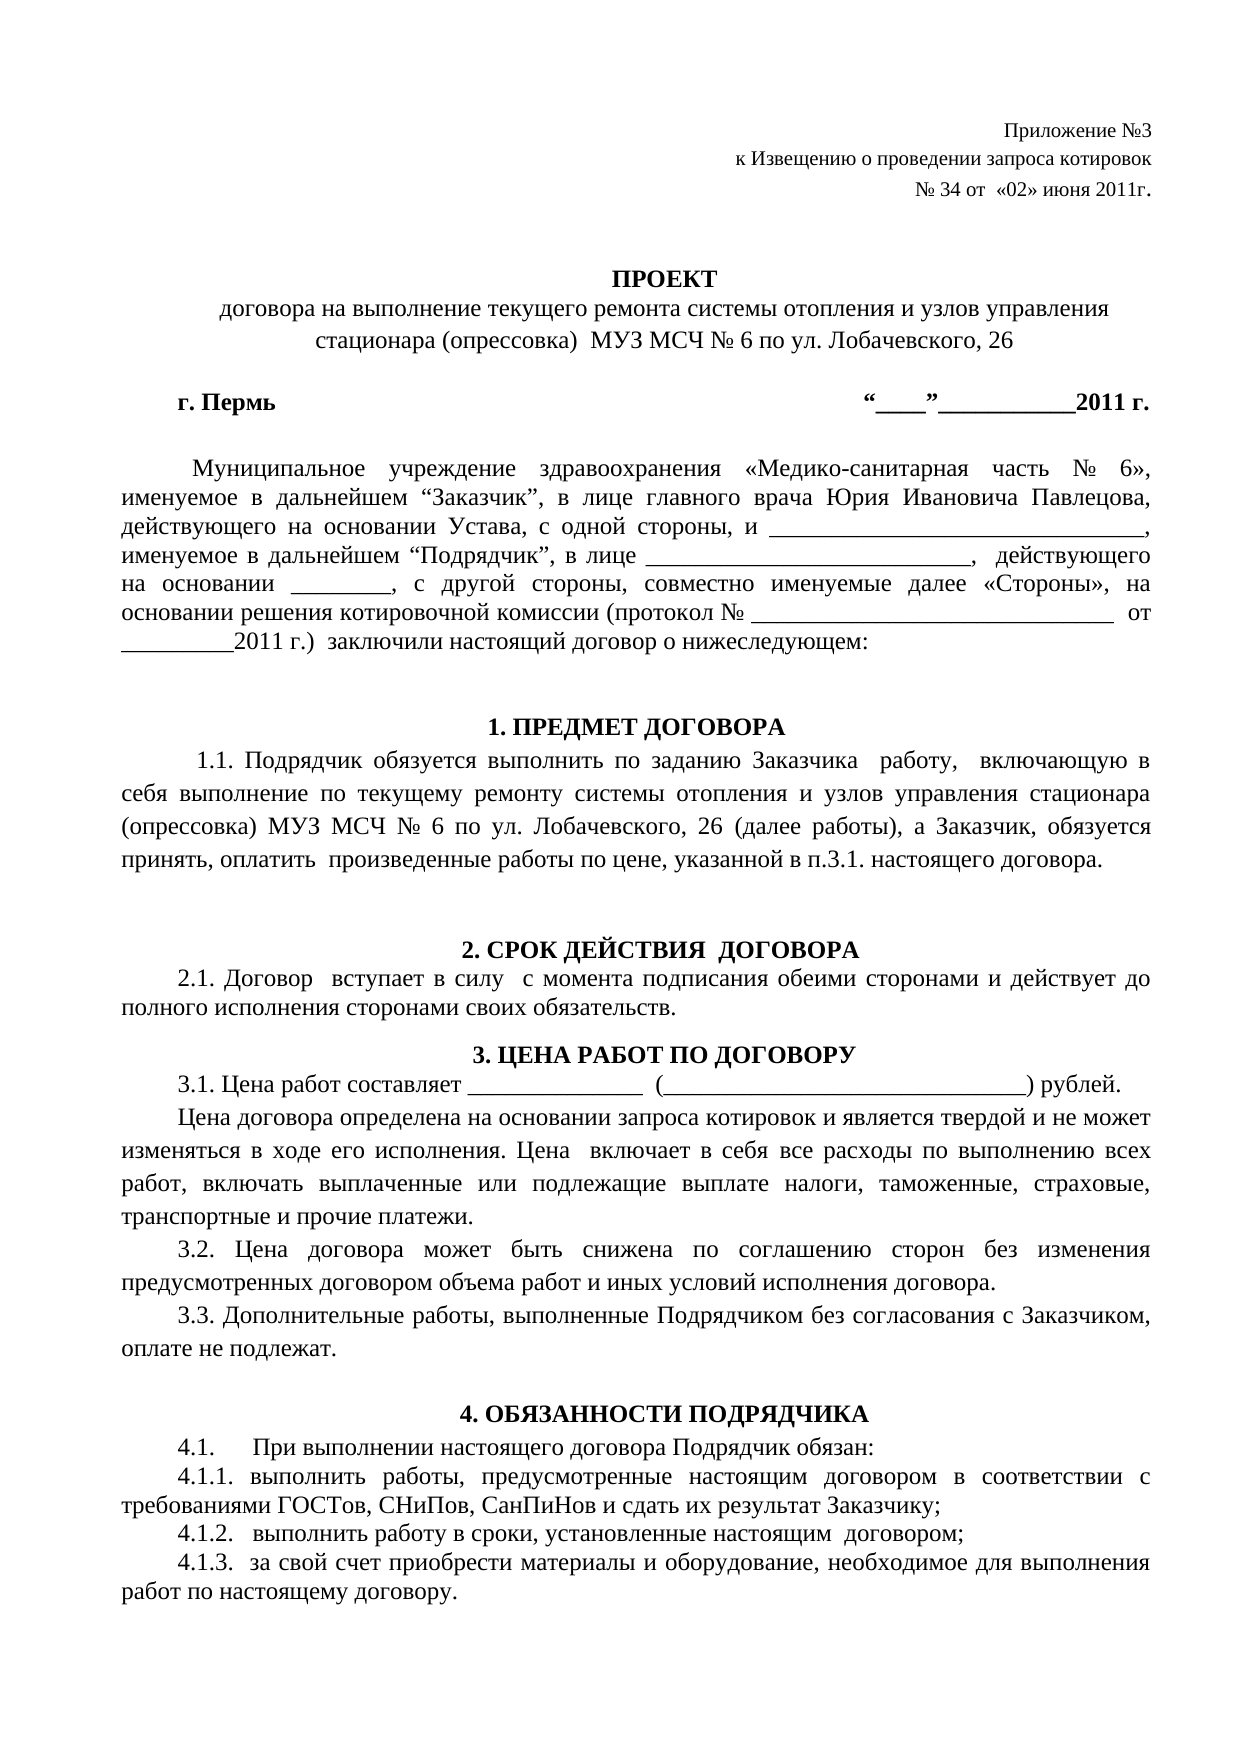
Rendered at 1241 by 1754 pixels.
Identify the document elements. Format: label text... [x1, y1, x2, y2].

text 4.1. При выполнении настоящего договора Подрядчик обязан: [121, 1432, 1152, 1461]
text № 34 от «02» июня 2011г. [177, 173, 1152, 202]
subtitle 3. ЦЕНА РАБОТ ПО ДОГОВОРУ [177, 1040, 1152, 1069]
text ПРОЕКТ [177, 264, 1152, 293]
text договора на выполнение текущего ремонта системы отопления и узлов управления стационара (опрессовка) МУЗ МСЧ № 6 по ул. Лобачевского, 26 [177, 293, 1152, 354]
text 4. ОБЯЗАННОСТИ ПОДРЯДЧИКА [177, 1399, 1152, 1428]
text 4.1.1. выполнить работы, предусмотренные настоящим договором в соответствии с требованиями ГОСТов, СНиПов, СанПиНов и сдать их результат Заказчику; [121, 1461, 1152, 1518]
text Муниципальное учреждение здравоохранения «Медико-санитарная часть № 6», именуемое в дальнейшем “Заказчик”, в лице главного врача Юрия Ивановича Павлецова, действующего на основании Устава, с одной стороны, и ______________________________, именуемое в дальнейшем “Подрядчик”, в лице __________________________, действующего на основании ________, с другой стороны, совместно именуемые далее «Стороны», на основании решения котировочной комиссии (протокол № _____________________________ от _________2011 г.) заключили настоящий договор о нижеследующем: [121, 453, 1152, 655]
text 4.1.3. за свой счет приобрести материалы и оборудование, необходимое для выполнения работ по настоящему договору. [121, 1547, 1152, 1605]
text 3.1. Цена работ составляет ______________ (_____________________________) рублей. [121, 1069, 1152, 1098]
text г. Пермь “____”___________2011 г. [177, 387, 1152, 416]
text 1. ПРЕДМЕТ ДОГОВОРА [121, 712, 1152, 741]
text Цена договора определена на основании запроса котировок и является твердой и не может изменяться в ходе его исполнения. Цена включает в себя все расходы по выполнению всех работ, включать выплаченные или подлежащие выплате налоги, таможенные, страховые, транспортные и прочие платежи. [121, 1102, 1152, 1230]
text Приложение №3 [177, 118, 1152, 142]
text 1.1. Подрядчик обязуется выполнить по заданию Заказчика работу, включающую в себя выполнение по текущему ремонту системы отопления и узлов управления стационара (опрессовка) МУЗ МСЧ № 6 по ул. Лобачевского, 26 (далее работы), а Заказчик, обязуется принять, оплатить произведенные работы по цене, указанной в п.3.1. настоящего договора. [121, 745, 1152, 873]
text 2. СРОК ДЕЙСТВИЯ ДОГОВОРА [82, 935, 1152, 963]
text 3.2. Цена договора может быть снижена по соглашению сторон без изменения предусмотренных договором объема работ и иных условий исполнения договора. [121, 1234, 1152, 1296]
text 2.1. Договор вступает в силу с момента подписания обеими сторонами и действует до полного исполнения сторонами своих обязательств. [121, 963, 1152, 1021]
text к Извещению о проведении запроса котировок [177, 146, 1152, 170]
text 3.3. Дополнительные работы, выполненные Подрядчиком без согласования с Заказчиком, оплате не подлежат. [121, 1300, 1152, 1362]
text 4.1.2. выполнить работу в сроки, установленные настоящим договором; [121, 1518, 1152, 1547]
